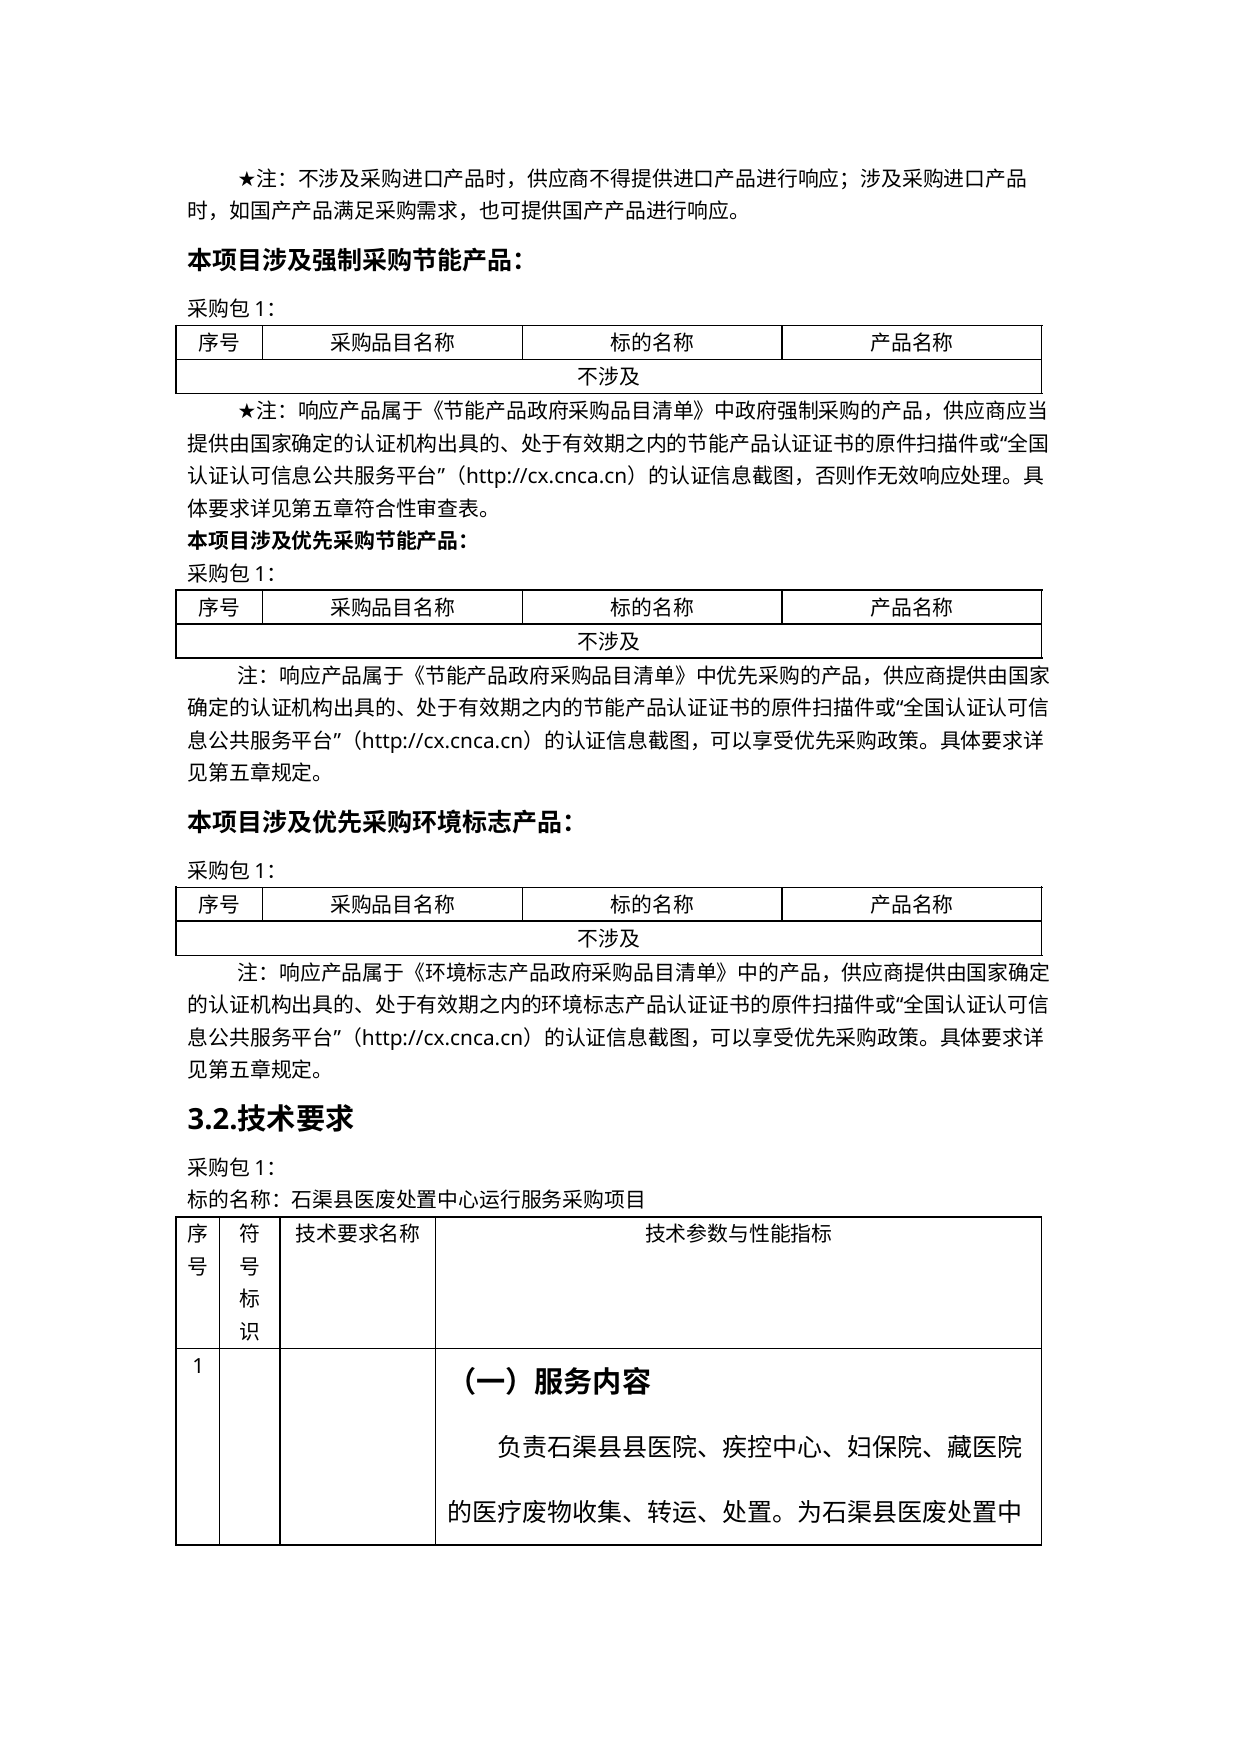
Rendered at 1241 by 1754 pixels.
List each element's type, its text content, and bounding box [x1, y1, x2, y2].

table_cell 不涉及 [177, 360, 1041, 393]
text 注：响应产品属于《节能产品政府采购品目清单》中优先采购的产品，供应商提供由国家确定的认证机构出具的、处于有效期之内的节能产品认证证书的原件扫描件或“全国认证认可信息公共服务平台”（http://cx.cnca.cn）的认证信息截图，可以享受优先采购政策。具体要求详见第五章规定。 [187, 659, 1053, 789]
table_header 标的名称 [523, 591, 781, 623]
table_header 符号标识 [220, 1218, 279, 1348]
table_header 产品名称 [783, 591, 1041, 623]
table_header 采购品目名称 [263, 591, 522, 623]
text 本项目涉及优先采购环境标志产品： [187, 789, 1053, 854]
text 标的名称：石渠县医废处置中心运行服务采购项目 [187, 1183, 1053, 1216]
text 本项目涉及优先采购节能产品： [187, 524, 1053, 557]
table_cell 不涉及 [177, 922, 1041, 954]
table_header 技术参数与性能指标 [436, 1218, 1041, 1348]
text 本项目涉及强制采购节能产品： [187, 227, 1053, 292]
table_header 采购品目名称 [263, 888, 522, 920]
table_header 标的名称 [523, 888, 781, 920]
table_cell [281, 1349, 435, 1544]
table_header 序号 [177, 326, 262, 358]
table_header 标的名称 [523, 326, 781, 358]
text ★注：响应产品属于《节能产品政府采购品目清单》中政府强制采购的产品，供应商应当提供由国家确定的认证机构出具的、处于有效期之内的节能产品认证证书的原件扫描件或“全国认证认可信息公共服务平台”（http://cx.cnca.cn）的认证信息截图，否则作无效响应处理。具体要求详见第五章符合性审查表。 [187, 394, 1053, 524]
table_cell 不涉及 [177, 625, 1041, 657]
text 采购包1： [187, 292, 1053, 324]
text 注：响应产品属于《环境标志产品政府采购品目清单》中的产品，供应商提供由国家确定的认证机构出具的、处于有效期之内的环境标志产品认证证书的原件扫描件或“全国认证认可信息公共服务平台”（http://cx.cnca.cn）的认证信息截图，可以享受优先采购政策。具体要求详见第五章规定。 [187, 956, 1053, 1086]
text 3.2.技术要求 [187, 1086, 1053, 1151]
table_header 序号 [177, 1218, 219, 1348]
text 采购包1： [187, 557, 1053, 589]
table_header 技术要求名称 [281, 1218, 435, 1348]
table_cell [220, 1349, 279, 1544]
table_header 产品名称 [783, 326, 1041, 358]
table_header 序号 [177, 591, 262, 623]
text ★注：不涉及采购进口产品时，供应商不得提供进口产品进行响应；涉及采购进口产品时，如国产产品满足采购需求，也可提供国产产品进行响应。 [187, 162, 1053, 227]
table_header 采购品目名称 [263, 326, 522, 358]
text 采购包1： [187, 854, 1053, 886]
table_cell 1 [177, 1349, 219, 1544]
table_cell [436, 1349, 1041, 1544]
text 采购包1： [187, 1151, 1053, 1183]
table_header 序号 [177, 888, 262, 920]
table_header 产品名称 [783, 888, 1041, 920]
